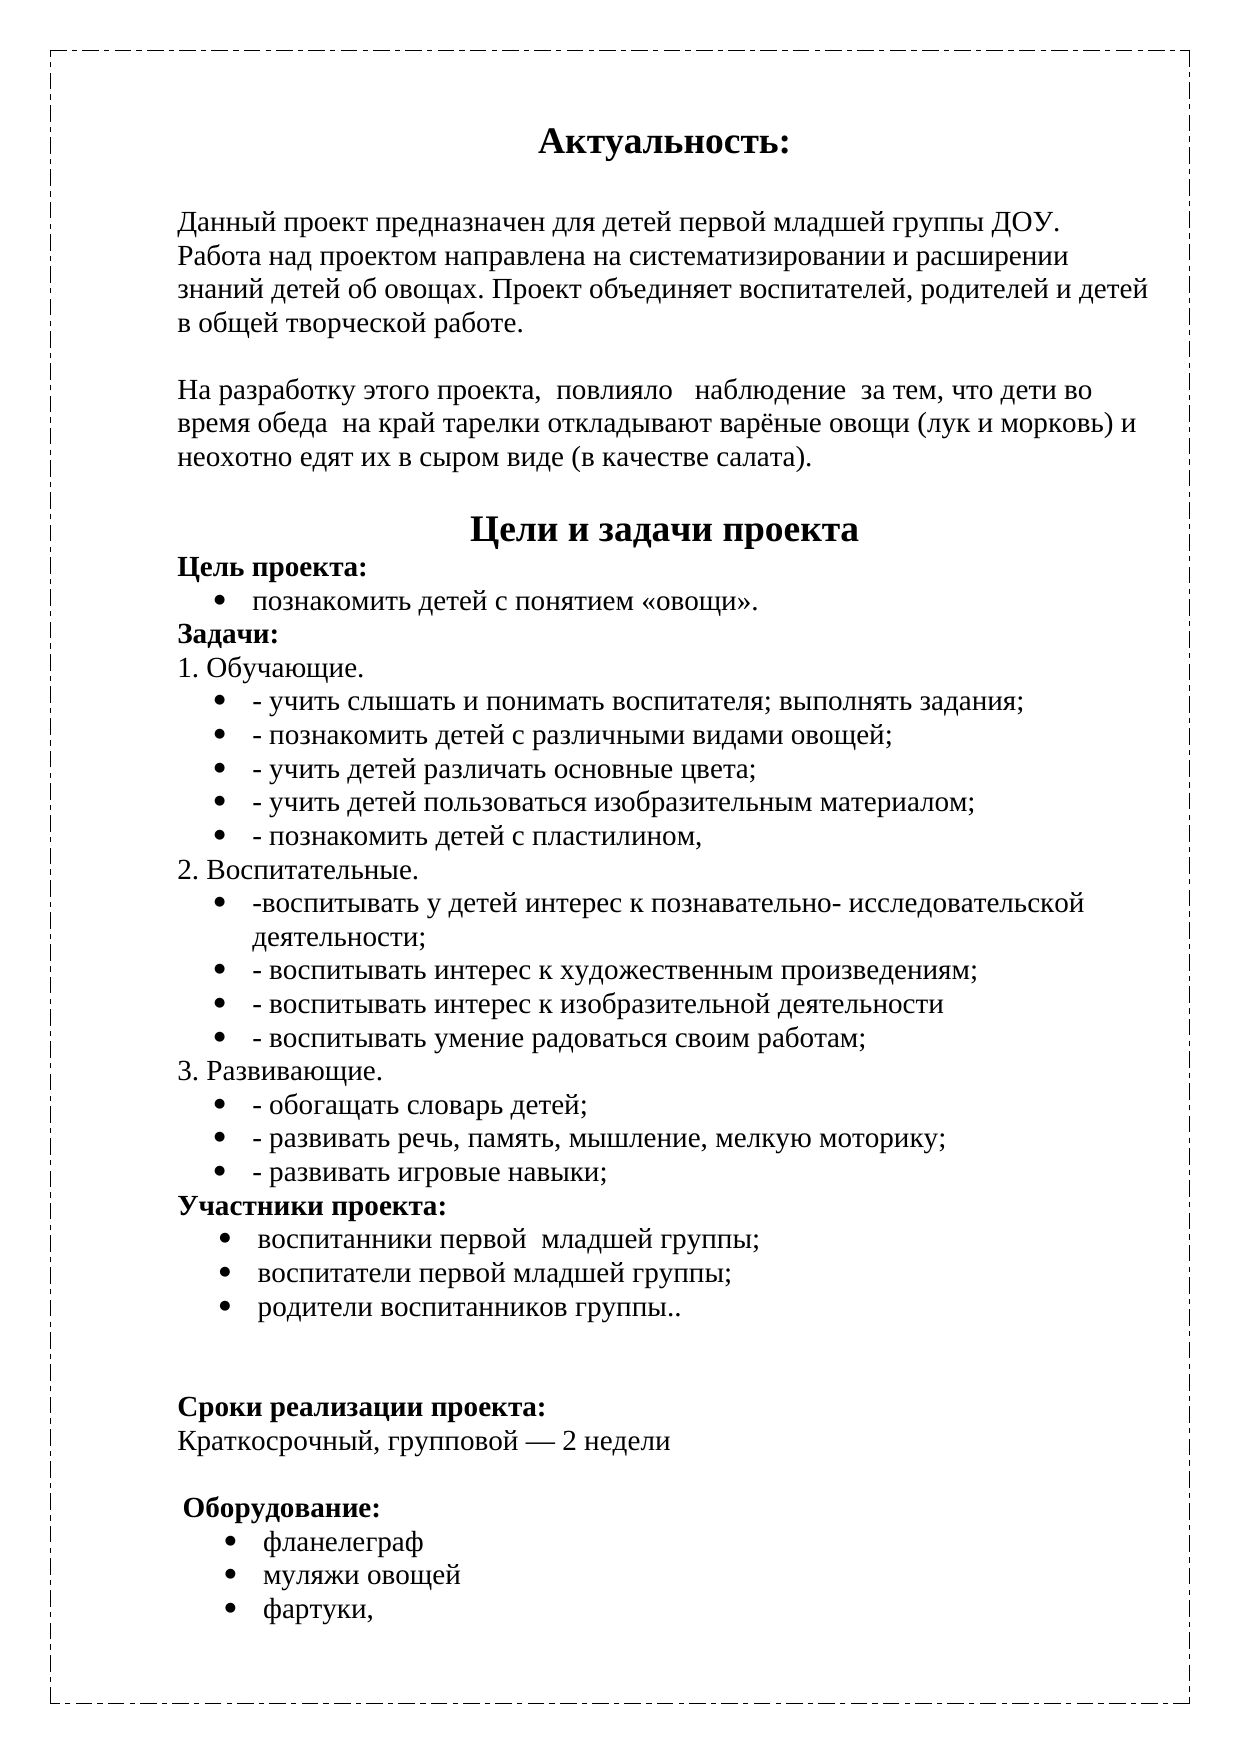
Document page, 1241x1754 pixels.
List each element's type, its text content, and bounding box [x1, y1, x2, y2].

list - учить детей различать основные цвета; [214, 751, 1152, 784]
list - воспитывать умение радоваться своим работам; [214, 1020, 1152, 1053]
list воспитатели первой младшей группы; [220, 1255, 1152, 1289]
list - воспитывать интерес к изобразительной деятельности [214, 986, 1152, 1020]
text Цели и задачи проекта [177, 506, 1152, 549]
text Сроки реализации проекта: [177, 1389, 1152, 1423]
list познакомить детей с понятием «овощи». [214, 583, 1152, 616]
text 3. Развивающие. [177, 1053, 1152, 1087]
list -воспитывать у детей интерес к познавательно- исследовательской деятельности; [214, 885, 1152, 952]
text Задачи: [177, 616, 1152, 650]
list - обогащать словарь детей; [214, 1087, 1152, 1121]
list фартуки, [225, 1591, 1152, 1624]
list воспитанники первой младшей группы; [220, 1221, 1152, 1255]
list - учить слышать и понимать воспитателя; выполнять задания; [214, 683, 1152, 717]
text 1. Обучающие. [177, 650, 1152, 683]
text Данный проект предназначен для детей первой младшей группы ДОУ. Работа над проектом направлена на систематизировании и расширении знаний детей об овощах. Проект объединяет воспитателей, родителей и детей в общей творческой работе. [177, 204, 1152, 338]
list фланелеграф [225, 1524, 1152, 1557]
text Оборудование: [182, 1490, 1152, 1524]
list - воспитывать интерес к художественным произведениям; [214, 952, 1152, 986]
list родители воспитанников группы.. [220, 1289, 1152, 1322]
list - познакомить детей с пластилином, [214, 818, 1152, 852]
text 2. Воспитательные. [177, 852, 1152, 885]
list - развивать игровые навыки; [214, 1154, 1152, 1188]
list муляжи овощей [225, 1557, 1152, 1591]
text Цель проекта: [177, 549, 1152, 583]
list - учить детей пользоваться изобразительным материалом; [214, 784, 1152, 818]
list - познакомить детей с различными видами овощей; [214, 717, 1152, 751]
text Участники проекта: [177, 1188, 1152, 1221]
text Краткосрочный, групповой — 2 недели [177, 1423, 1152, 1457]
text На разработку этого проекта, повлияло наблюдение за тем, что дети во время обеда на край тарелки откладывают варёные овощи (лук и морковь) и неохотно едят их в сыром виде (в качестве салата). [177, 372, 1152, 473]
text Актуальность: [177, 118, 1152, 161]
list - развивать речь, память, мышление, мелкую моторику; [214, 1121, 1152, 1154]
